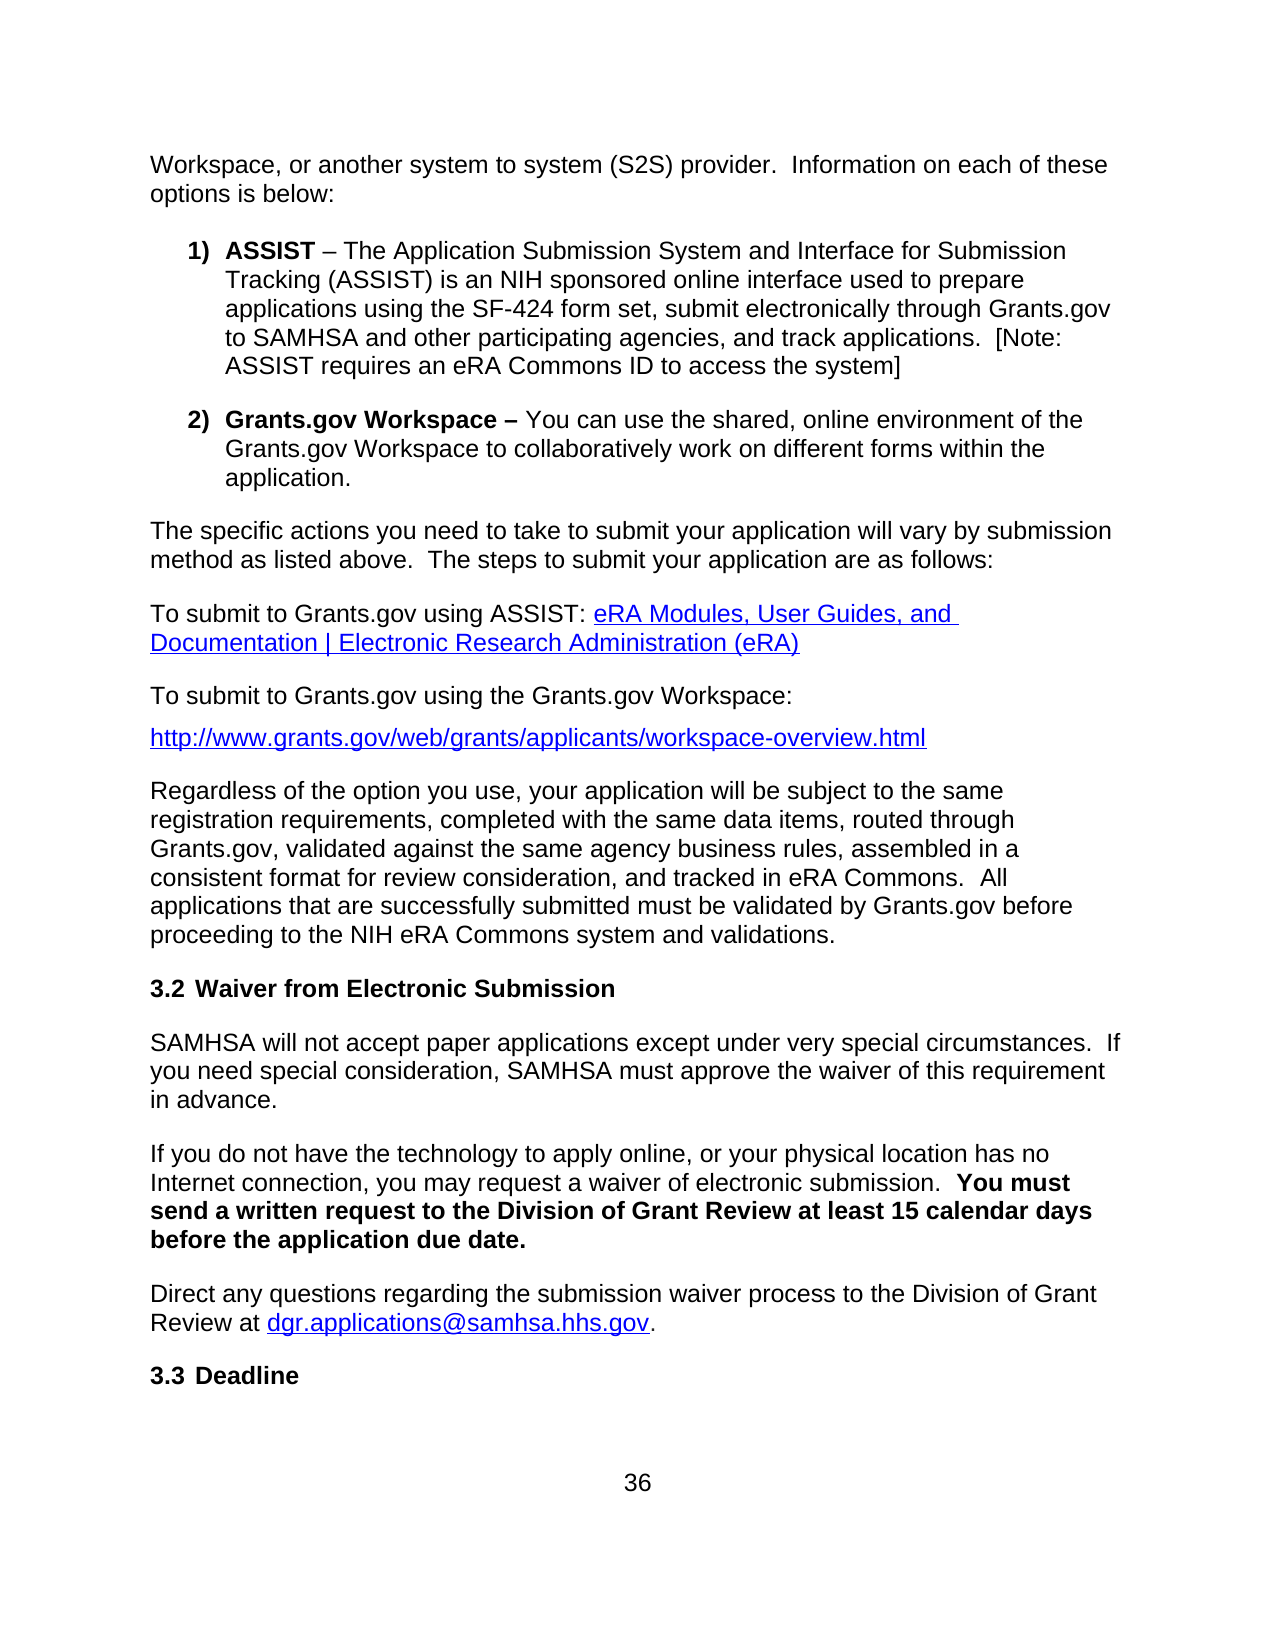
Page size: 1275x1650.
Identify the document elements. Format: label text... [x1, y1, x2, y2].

text http://www.grants.gov/web/grants/applicants/workspace-overview.html [150, 722, 1125, 751]
text 3.3 Deadline [150, 1361, 1125, 1390]
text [150, 150, 1125, 207]
text To submit to Grants.gov using ASSIST: eRA Modules, User Guides, and Documentation | Electronic Research Administration (eRA) [150, 599, 1125, 656]
text If you do not have the technology to apply online, or your physical location has no Internet connection, you may request a waiver of electronic submission. You must send a written request to the Division of Grant Review at least 15 calendar days before the application due date. [150, 1139, 1125, 1254]
text To submit to Grants.gov using the Grants.gov Workspace: [150, 681, 1125, 710]
text Regardless of the option you use, your application will be subject to the same registration requirements, completed with the same data items, routed through Grants.gov, validated against the same agency business rules, assembled in a consistent format for review consideration, and tracked in eRA Commons. All applications that are successfully submitted must be validated by Grants.gov before proceeding to the NIH eRA Commons system and validations. [150, 776, 1125, 949]
text SAMHSA will not accept paper applications except under very special circumstances. If you need special consideration, SAMHSA must approve the waiver of this requirement in advance. [150, 1027, 1125, 1114]
list Grants.gov Workspace – You can use the shared, online environment of the Grants.gov Workspace to collaboratively work on different forms within the application. [187, 405, 1125, 491]
list ASSIST – The Application Submission System and Interface for Submission Tracking (ASSIST) is an NIH sponsored online interface used to prepare applications using the SF-424 form set, submit electronically through Grants.gov to SAMHSA and other participating agencies, and track applications. [Note: ASSIST requires an eRA Commons ID to access the system] [187, 236, 1125, 380]
text 3.2 Waiver from Electronic Submission [150, 974, 1125, 1002]
text Direct any questions regarding the submission waiver process to the Division of Grant Review at dgr.applications@samhsa.hhs.gov. [150, 1279, 1125, 1336]
text The specific actions you need to take to submit your application will vary by submission method as listed above. The steps to submit your application are as follows: [150, 516, 1125, 574]
